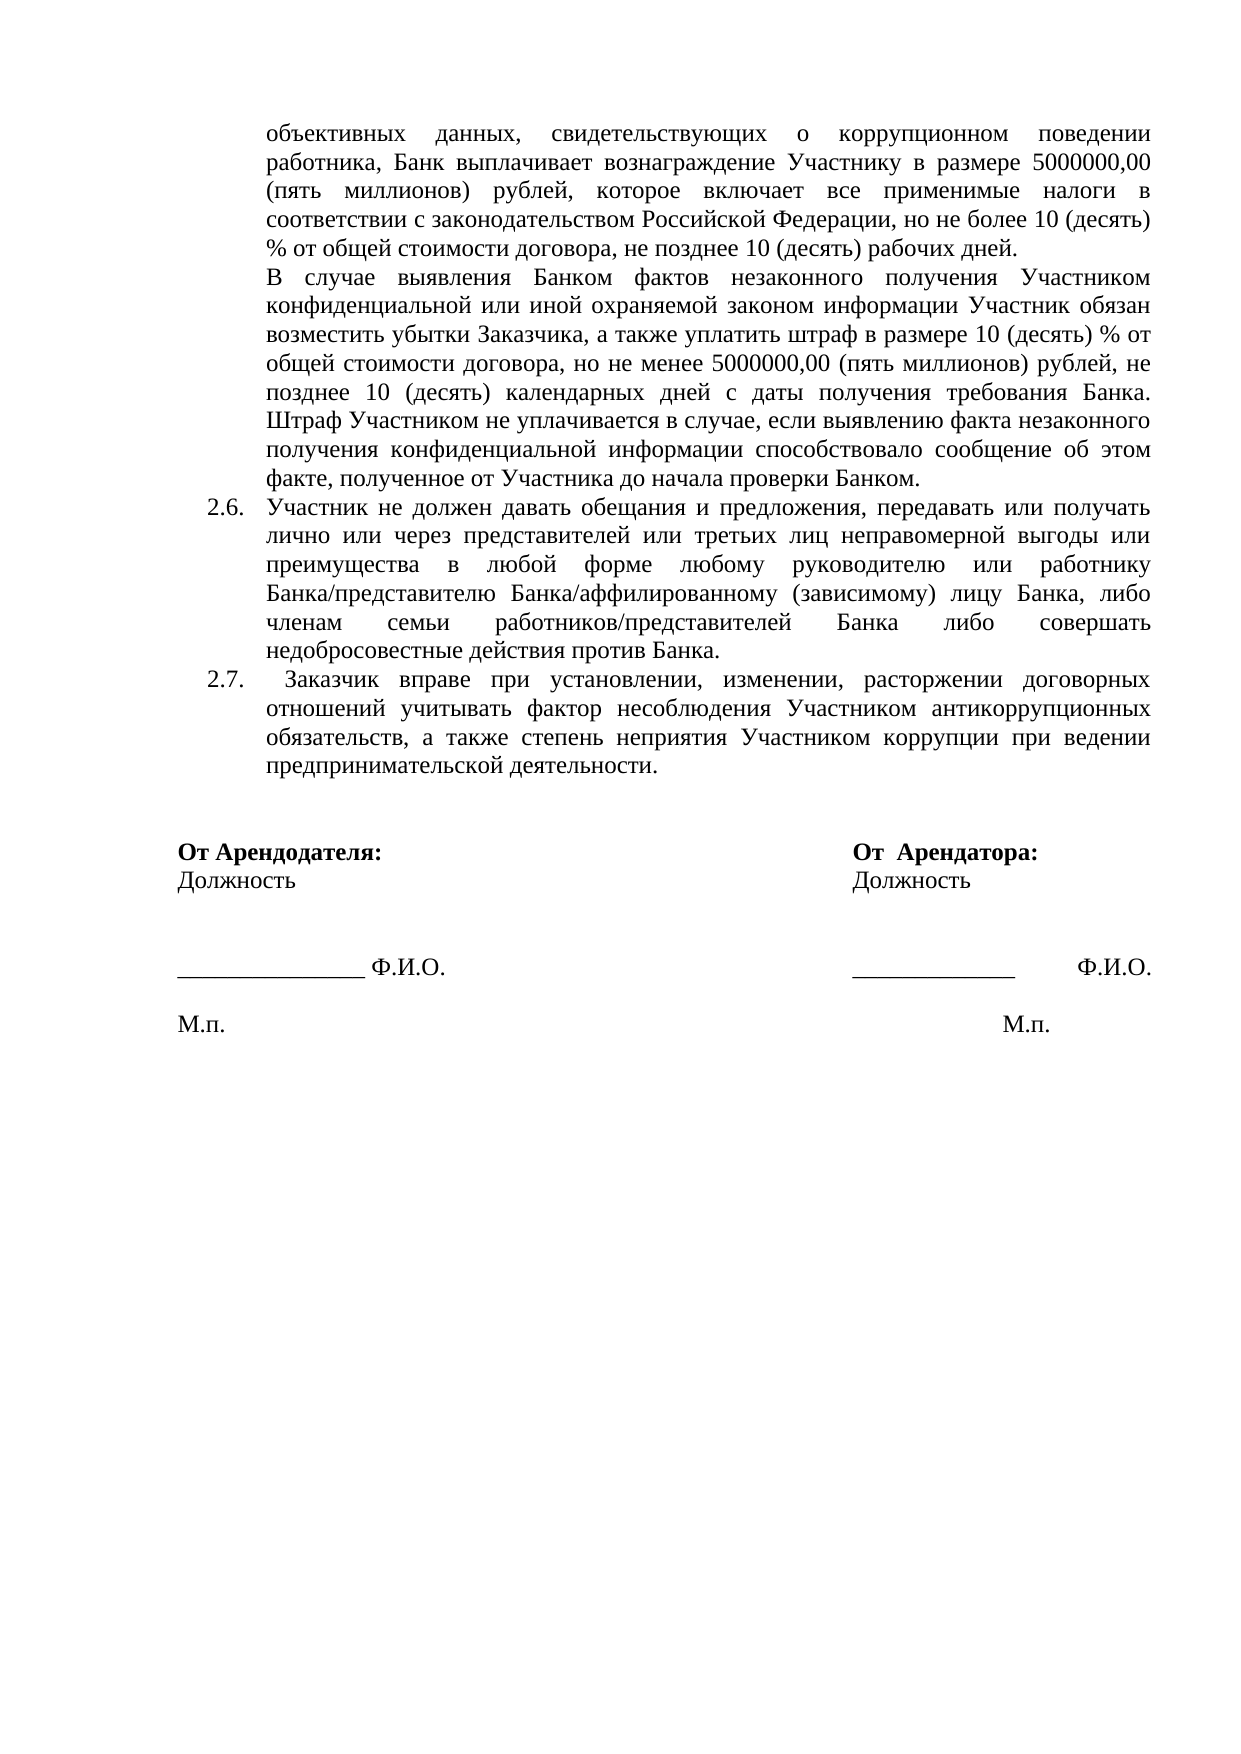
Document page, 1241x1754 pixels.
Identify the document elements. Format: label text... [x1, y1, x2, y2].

text _______________ Ф.И.О. _____________ Ф.И.О. [177, 952, 1152, 1009]
text Должность Должность [177, 866, 1152, 894]
text М.п. М.п. [177, 1009, 1152, 1038]
text В случае выявления Банком фактов незаконного получения Участником конфиденциальной или иной охраняемой законом информации Участник обязан возместить убытки Заказчика, а также уплатить штраф в размере 10 (десять) % от общей стоимости договора, но не менее 5000000,00 (пять миллионов) рублей, не позднее 10 (десять) календарных дней с даты получения требования Банка. Штраф Участником не уплачивается в случае, если выявлению факта незаконного получения конфиденциальной информации способствовало сообщение об этом факте, полученное от Участника до начала проверки Банком. [207, 262, 1152, 492]
text 2.7. Заказчик вправе при установлении, изменении, расторжении договорных отношений учитывать фактор несоблюдения Участником антикоррупционных обязательств, а также степень неприятия Участником коррупции при ведении предпринимательской деятельности. [207, 664, 1152, 779]
text От Арендодателя: От Арендатора: [177, 837, 1152, 866]
text 2.6. Участник не должен давать обещания и предложения, передавать или получать лично или через представителей или третьих лиц неправомерной выгоды или преимущества в любой форме любому руководителю или работнику Банка/представителю Банка/аффилированному (зависимому) лицу Банка, либо членам семьи работников/представителей Банка либо совершать недобросовестные действия против Банка. [207, 492, 1152, 664]
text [207, 118, 1152, 262]
